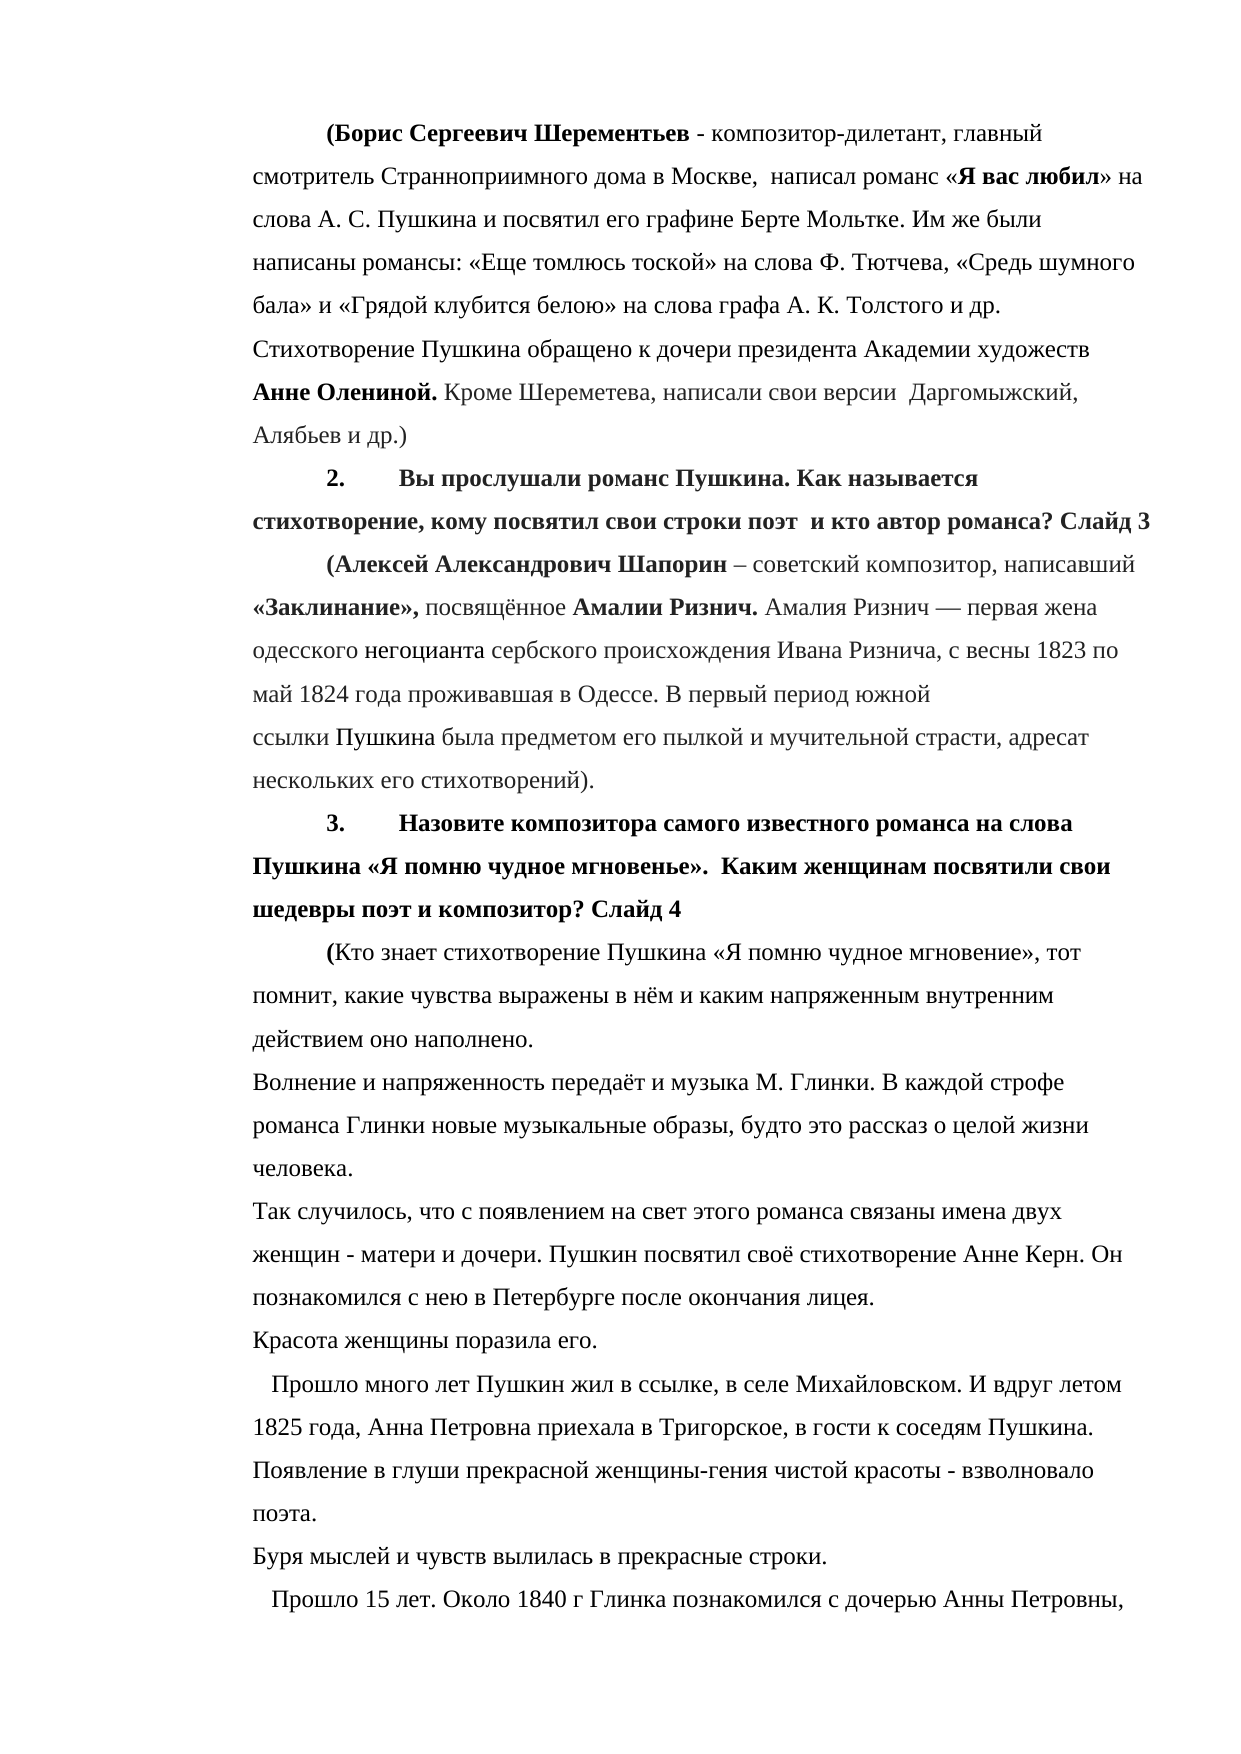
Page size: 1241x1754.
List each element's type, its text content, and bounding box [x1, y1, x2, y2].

list (Алексей Александрович Шапорин – советский композитор, написавший «Заклинание», посвящённое Амалии Ризнич. Амалия Ризнич — первая жена одесского негоцианта сербского происхождения Ивана Ризнича, с весны 1823 по май 1824 года проживавшая в Одессе. В первый период южной ссылки Пушкина была предметом его пылкой и мучительной страсти, адресат нескольких его стихотворений). [252, 549, 1152, 794]
list Назовите композитора самого известного романса на слова Пушкина «Я помню чудное мгновенье». Каким женщинам посвятили свои шедевры поэт и композитор? Слайд 4 [252, 808, 1152, 923]
list (Борис Сергеевич Шерементьев - композитор-дилетант, главный смотритель Странноприимного дома в Москве, написал романс «Я вас любил» на слова А. С. Пушкина и посвятил его графине Берте Мольтке. Им же были написаны романсы: «Еще томлюсь тоской» на слова Ф. Тютчева, «Средь шумного бала» и «Грядой клубится белою» на слова графа А. К. Толстого и др. Стихотворение Пушкина обращено к дочери президента Академии художеств Анне Олениной. Кроме Шереметева, написали свои версии Даргомыжский, Алябьев и др.) [252, 118, 1152, 449]
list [252, 937, 1152, 1613]
list Вы прослушали романс Пушкина. Как называется стихотворение, кому посвятил свои строки поэт и кто автор романса? Слайд 3 [252, 463, 1152, 535]
